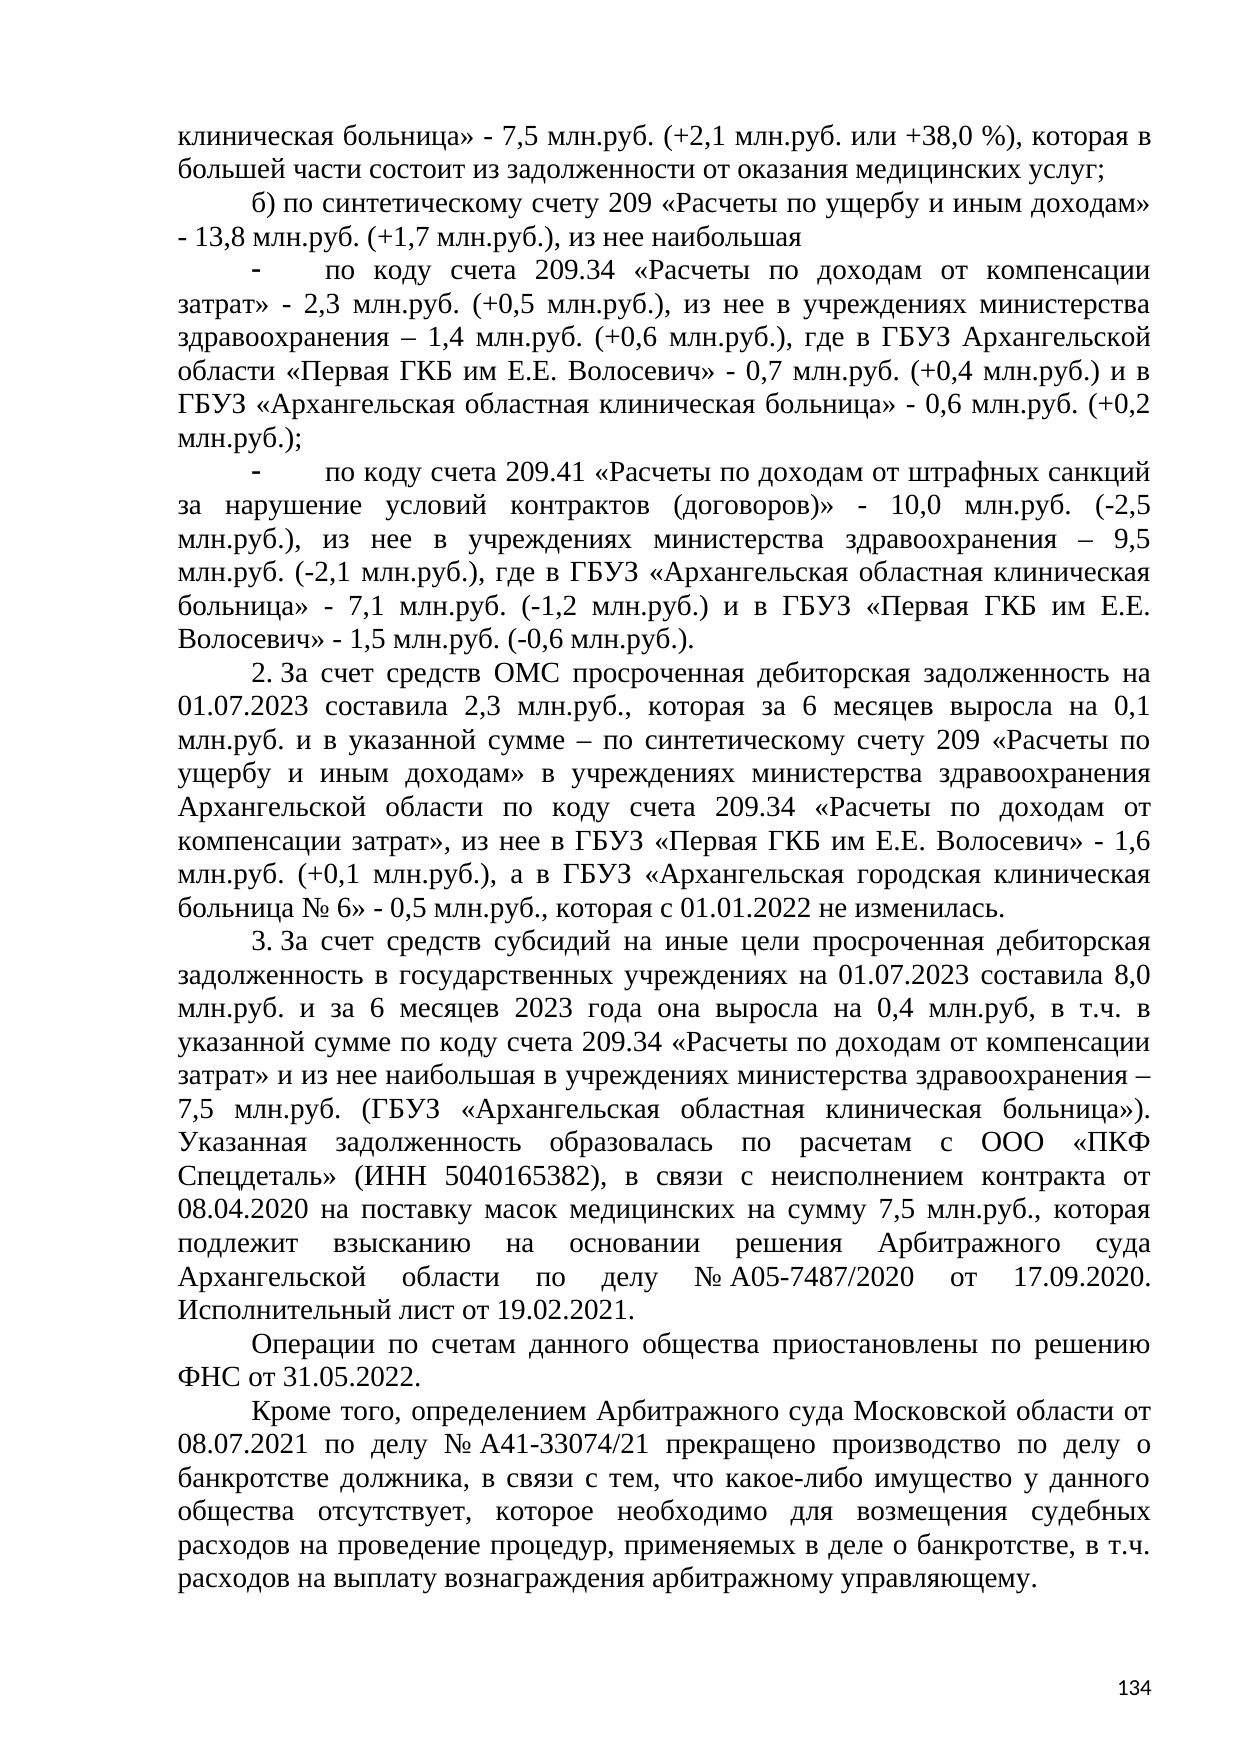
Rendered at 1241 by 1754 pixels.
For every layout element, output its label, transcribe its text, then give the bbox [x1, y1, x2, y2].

list по коду счета 209.41 «Расчеты по доходам от штрафных санкций за нарушение условий контрактов (договоров)» - 10,0 млн.руб. (-2,5 млн.руб.), из нее в учреждениях министерства здравоохранения – 9,5 млн.руб. (-2,1 млн.руб.), где в ГБУЗ «Архангельская областная клиническая больница» - 7,1 млн.руб. (-1,2 млн.руб.) и в ГБУЗ «Первая ГКБ им Е.Е. Волосевич» - 1,5 млн.руб. (-0,6 млн.руб.). [177, 454, 1152, 655]
text Кроме того, определением Арбитражного суда Московской области от 08.07.2021 по делу № А41-33074/21 прекращено производство по делу о банкротстве должника, в связи с тем, что какое-либо имущество у данного общества отсутствует, которое необходимо для возмещения судебных расходов на проведение процедур, применяемых в деле о банкротстве, в т.ч. расходов на выплату вознаграждения арбитражному управляющему. [177, 1393, 1152, 1594]
text б) по синтетическому счету 209 «Расчеты по ущербу и иным доходам» - 13,8 млн.руб. (+1,7 млн.руб.), из нее наибольшая [177, 185, 1152, 252]
text Операции по счетам данного общества приостановлены по решению ФНС от 31.05.2022. [177, 1326, 1152, 1393]
text 3. За счет средств субсидий на иные цели просроченная дебиторская задолженность в государственных учреждениях на 01.07.2023 составила 8,0 млн.руб. и за 6 месяцев 2023 года она выросла на 0,4 млн.руб, в т.ч. в указанной сумме по коду счета 209.34 «Расчеты по доходам от компенсации затрат» и из нее наибольшая в учреждениях министерства здравоохранения – 7,5 млн.руб. (ГБУЗ «Архангельская областная клиническая больница»). Указанная задолженность образовалась по расчетам с ООО «ПКФ Спецдеталь» (ИНН 5040165382), в связи с неисполнением контракта от 08.04.2020 на поставку масок медицинских на сумму 7,5 млн.руб., которая подлежит взысканию на основании решения Арбитражного суда Архангельской области по делу № А05-7487/2020 от 17.09.2020. Исполнительный лист от 19.02.2021. [177, 923, 1152, 1326]
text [177, 118, 1152, 185]
text 2. За счет средств ОМС просроченная дебиторская задолженность на 01.07.2023 составила 2,3 млн.руб., которая за 6 месяцев выросла на 0,1 млн.руб. и в указанной сумме – по синтетическому счету 209 «Расчеты по ущербу и иным доходам» в учреждениях министерства здравоохранения Архангельской области по коду счета 209.34 «Расчеты по доходам от компенсации затрат», из нее в ГБУЗ «Первая ГКБ им Е.Е. Волосевич» - 1,6 млн.руб. (+0,1 млн.руб.), а в ГБУЗ «Архангельская городская клиническая больница № 6» - 0,5 млн.руб., которая с 01.01.2022 не изменилась. [177, 655, 1152, 923]
list по коду счета 209.34 «Расчеты по доходам от компенсации затрат» - 2,3 млн.руб. (+0,5 млн.руб.), из нее в учреждениях министерства здравоохранения – 1,4 млн.руб. (+0,6 млн.руб.), где в ГБУЗ Архангельской области «Первая ГКБ им Е.Е. Волосевич» - 0,7 млн.руб. (+0,4 млн.руб.) и в ГБУЗ «Архангельская областная клиническая больница» - 0,6 млн.руб. (+0,2 млн.руб.); [177, 252, 1152, 454]
